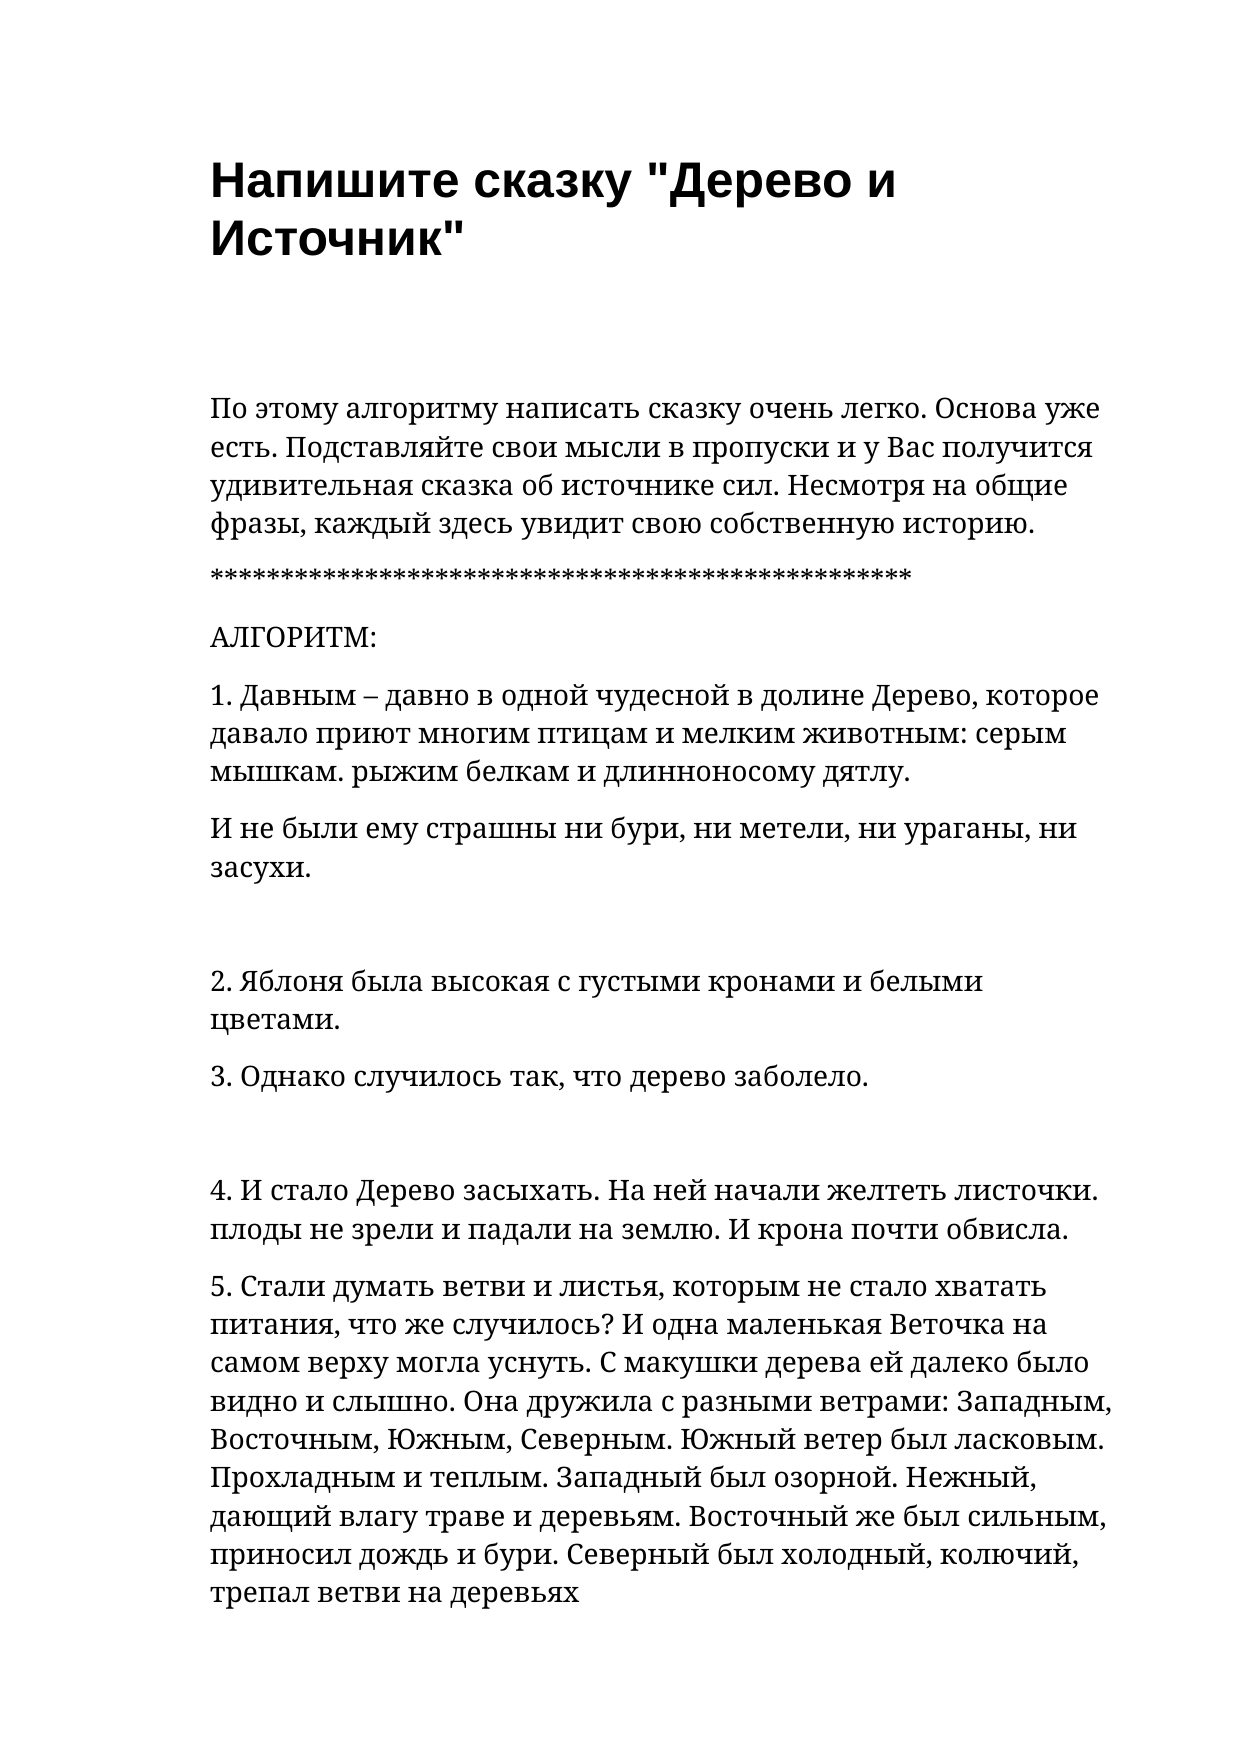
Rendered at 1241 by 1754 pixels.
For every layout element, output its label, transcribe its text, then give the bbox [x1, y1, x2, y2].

text 1. Давным – давно в одной чудесной в долине Дерево, которое давало приют многим птицам и мелким животным: серым мышкам. рыжим белкам и длинноносому дятлу. [210, 675, 1119, 790]
text 4. И стало Дерево засыхать. На ней начали желтеть листочки. плоды не зрели и падали на землю. И крона почти обвисла. [210, 1171, 1119, 1247]
text 5. Стали думать ветви и листья, которым не стало хватать питания, что же случилось? И одна маленькая Веточка на самом верху могла уснуть. С макушки дерева ей далеко было видно и слышно. Она дружила с разными ветрами: Западным, Восточным, Южным, Северным. Южный ветер был ласковым. Прохладным и теплым. Западный был озорной. Нежный, дающий влагу траве и деревьям. Восточный же был сильным, приносил дождь и бури. Северный был холодный, колючий, трепал ветви на деревьях [210, 1266, 1119, 1611]
text АЛГОРИТМ: [210, 618, 1119, 656]
text 2. Яблоня была высокая с густыми кронами и белыми цветами. [210, 961, 1119, 1038]
text Напишите сказку "Дерево и Источник" [210, 151, 1119, 266]
text ************************************************** [210, 561, 1119, 599]
text И не были ему страшны ни бури, ни метели, ни ураганы, ни засухи. [210, 809, 1119, 885]
text 3. Однако случилось так, что дерево заболело. [210, 1057, 1119, 1095]
text По этому алгоритму написать сказку очень легко. Основа уже есть. Подставляйте свои мысли в пропуски и у Вас получится удивительная сказка об источнике сил. Несмотря на общие фразы, каждый здесь увидит свою собственную историю. [210, 389, 1119, 542]
